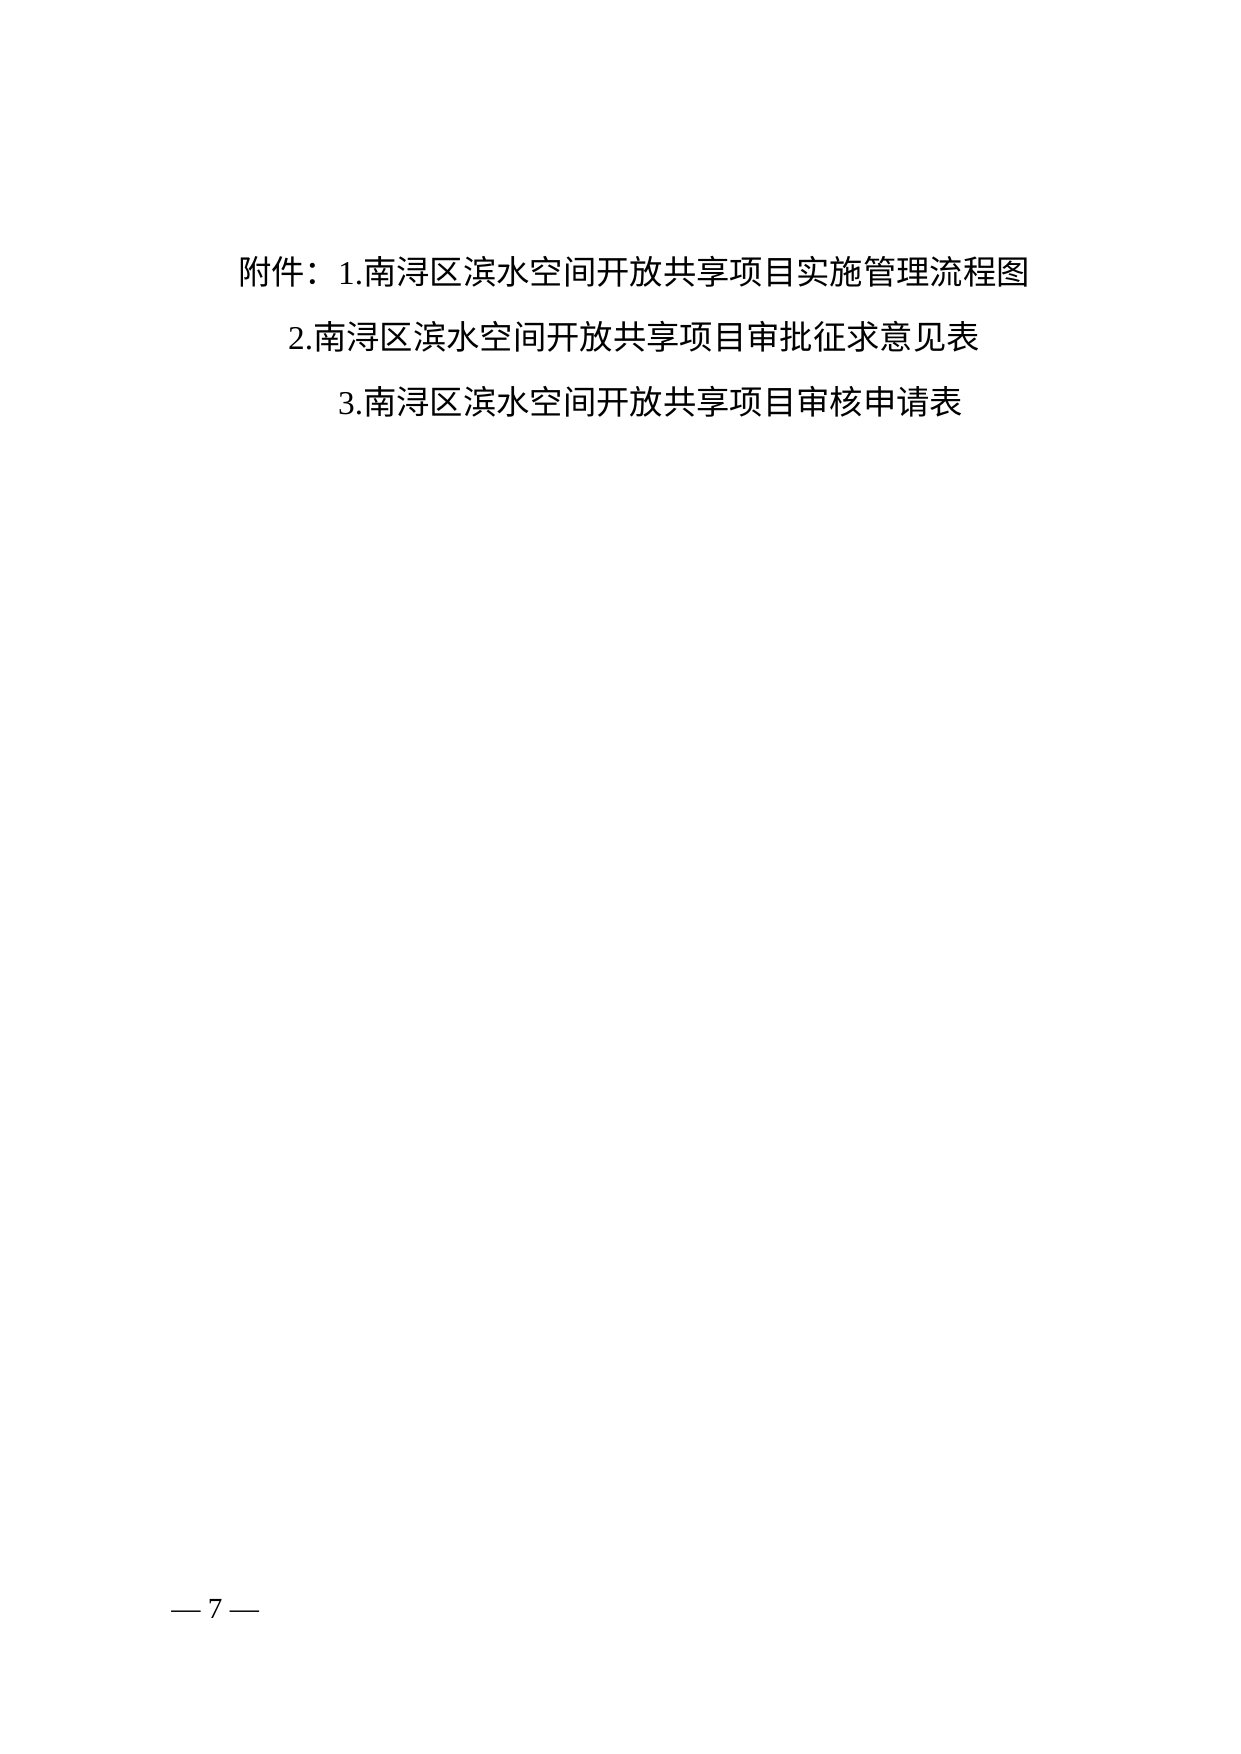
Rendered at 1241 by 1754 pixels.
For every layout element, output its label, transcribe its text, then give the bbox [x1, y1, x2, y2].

list 附件：1.南浔区滨水空间开放共享项目实施管理流程图 [171, 238, 1069, 303]
list 2.南浔区滨水空间开放共享项目审批征求意见表 [171, 303, 1069, 368]
list 3.南浔区滨水空间开放共享项目审核申请表 [171, 368, 1069, 433]
